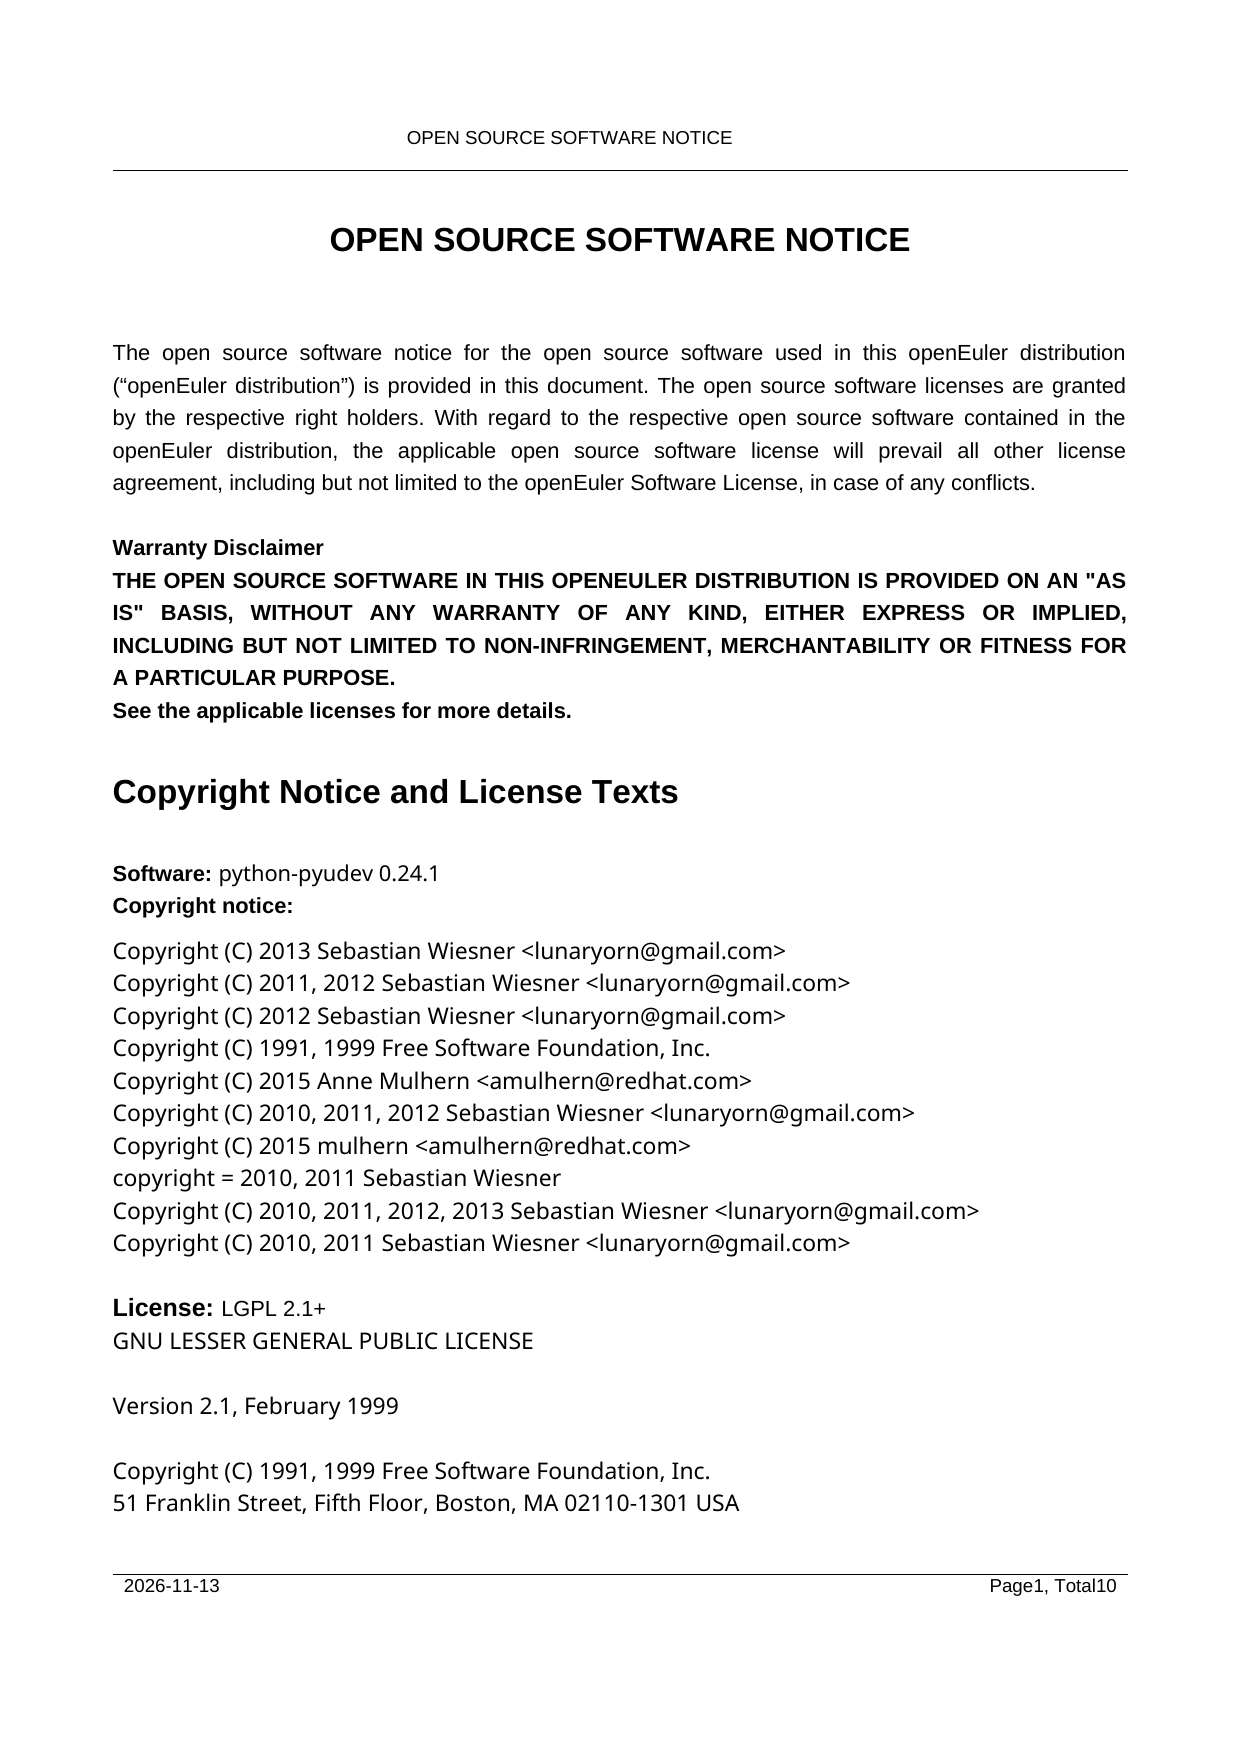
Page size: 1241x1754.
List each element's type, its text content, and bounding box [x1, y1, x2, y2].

text Version 2.1, February 1999 [112, 1389, 1128, 1421]
text The open source software notice for the open source software used in this openEuler distribution (“openEuler distribution”) is provided in this document. The open source software licenses are granted by the respective right holders. With regard to the respective open source software contained in the openEuler distribution, the applicable open source software license will prevail all other license agreement, including but not limited to the openEuler Software License, in case of any conflicts. [112, 336, 1128, 499]
text 51 Franklin Street, Fifth Floor, Boston, MA 02110-1301 USA [112, 1486, 1128, 1519]
text Copyright Notice and License Texts [112, 759, 1128, 824]
text Copyright notice: [112, 889, 1128, 921]
text Copyright (C) 1991, 1999 Free Software Foundation, Inc. [112, 1454, 1128, 1486]
text THE OPEN SOURCE SOFTWARE IN THIS OPENEULER DISTRIBUTION IS PROVIDED ON AN "AS IS" BASIS, WITHOUT ANY WARRANTY OF ANY KIND, EITHER EXPRESS OR IMPLIED, INCLUDING BUT NOT LIMITED TO NON-INFRINGEMENT, MERCHANTABILITY OR FITNESS FOR A PARTICULAR PURPOSE. See the applicable licenses for more details. [112, 564, 1128, 726]
text Copyright (C) 2013 Sebastian Wiesner <lunaryorn@gmail.com> Copyright (C) 2011, 2012 Sebastian Wiesner <lunaryorn@gmail.com> Copyright (C) 2012 Sebastian Wiesner <lunaryorn@gmail.com> Copyright (C) 1991, 1999 Free Software Foundation, Inc. Copyright (C) 2015 Anne Mulhern <amulhern@redhat.com> Copyright (C) 2010, 2011, 2012 Sebastian Wiesner <lunaryorn@gmail.com> Copyright (C) 2015 mulhern <amulhern@redhat.com> copyright = 2010, 2011 Sebastian Wiesner Copyright (C) 2010, 2011, 2012, 2013 Sebastian Wiesner <lunaryorn@gmail.com> Copyright (C) 2010, 2011 Sebastian Wiesner <lunaryorn@gmail.com> [112, 934, 1128, 1291]
text License: LGPL 2.1+ [112, 1291, 1128, 1324]
text Warranty Disclaimer [112, 531, 1128, 564]
text OPEN SOURCE SOFTWARE NOTICE [112, 206, 1128, 271]
title Software: python-pyudev 0.24.1 [112, 856, 1128, 889]
text GNU LESSER GENERAL PUBLIC LICENSE [112, 1324, 1128, 1356]
